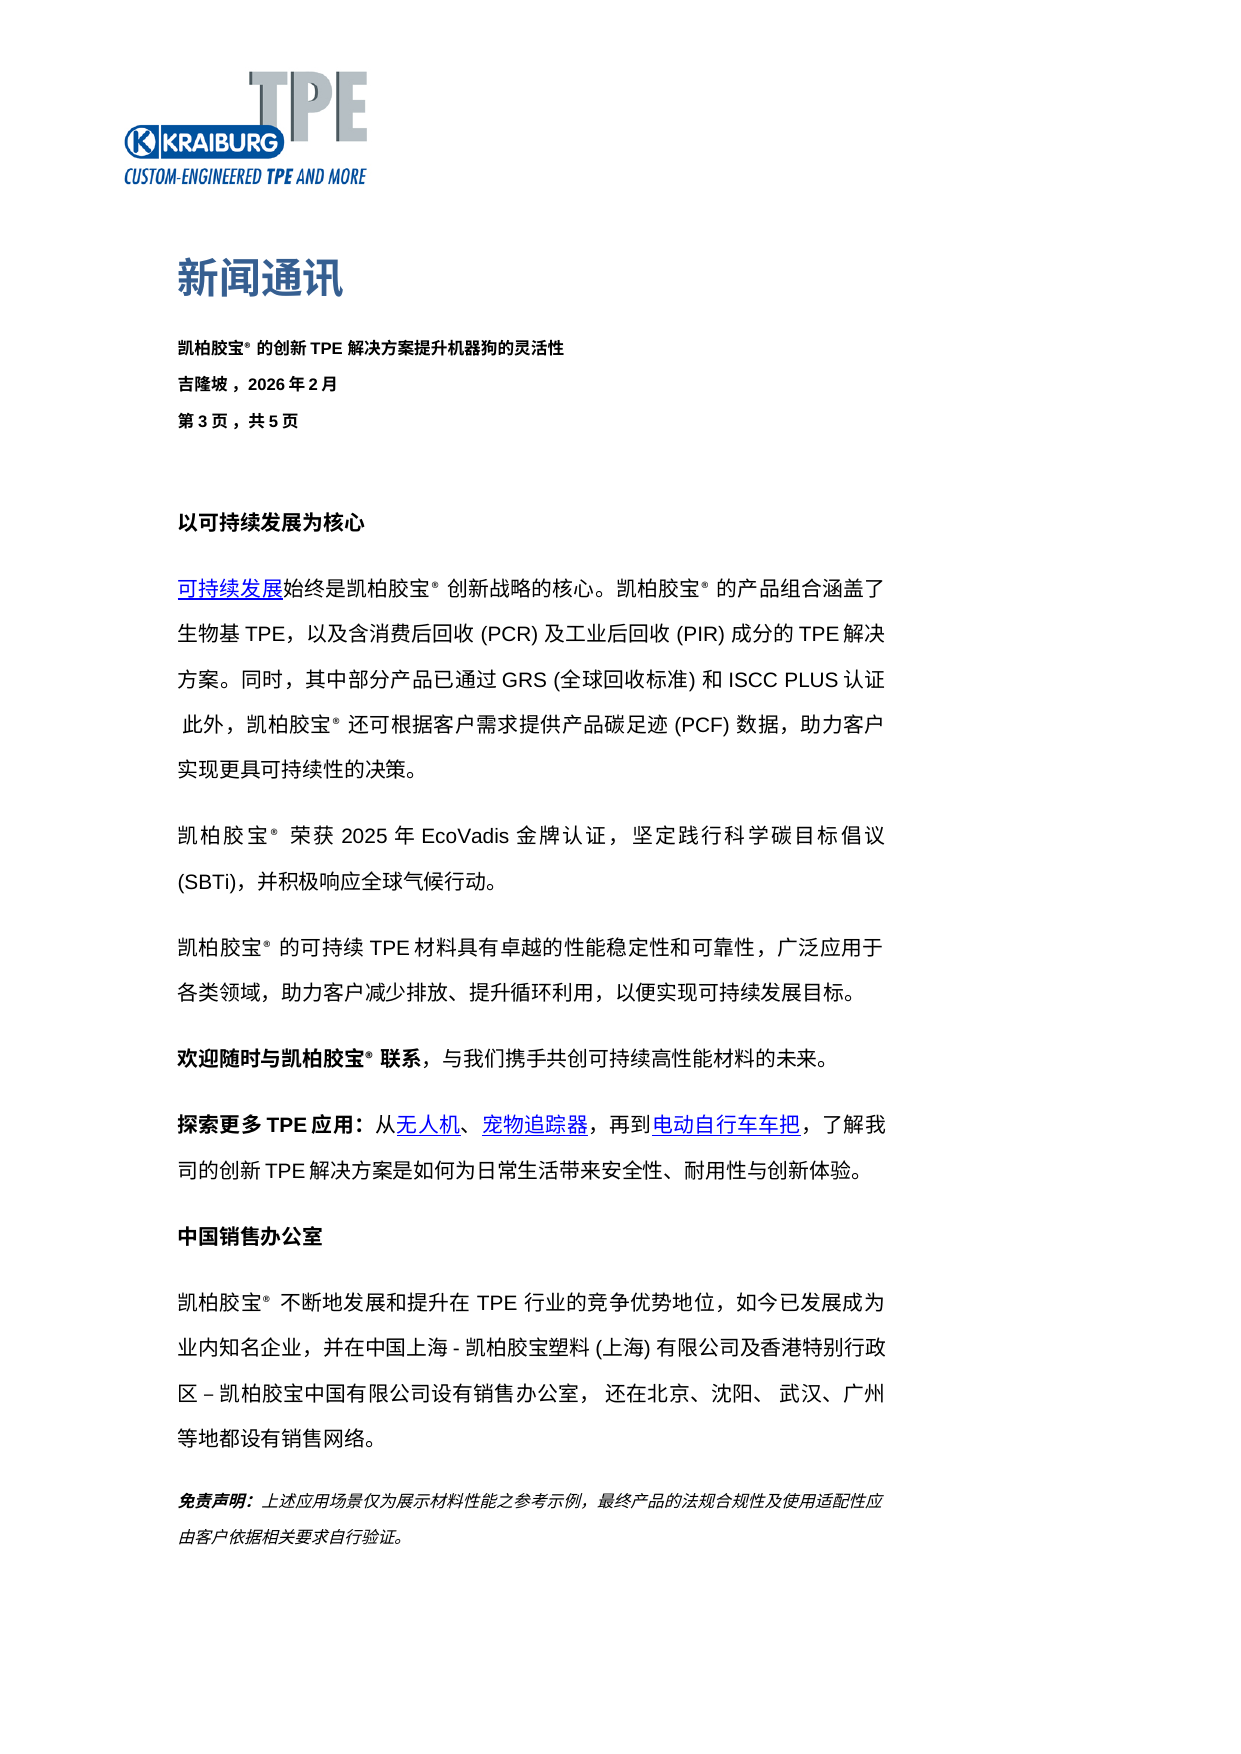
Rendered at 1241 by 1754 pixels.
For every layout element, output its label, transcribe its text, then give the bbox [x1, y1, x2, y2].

text 中国销售办公室 [177, 1220, 886, 1250]
text 欢迎随时与凯柏胶宝® 联系，与我们携手共创可持续高性能材料的未来。 [177, 1042, 886, 1073]
text 凯柏胶宝® 的可持续TPE材料具有卓越的性能稳定性和可靠性，广泛应用于各类领域，助力客户减少排放、提升循环利用，以便实现可持续发展目标。 [177, 931, 886, 1007]
text 凯柏胶宝® 不断地发展和提升在 TPE 行业的竞争优势地位，如今已发展成为业内知名企业，并在中国上海 - 凯柏胶宝塑料 (上海) 有限公司及香港特别行政区 – 凯柏胶宝中国有限公司设有销售办公室， 还在北京、沈阳、 武汉、广州等地都设有销售网络。 [177, 1286, 886, 1452]
picture [112, 55, 379, 200]
text 以可持续发展为核心 [177, 506, 886, 536]
text 免责声明：上述应用场景仅为展示材料性能之参考示例，最终产品的法规合规性及使用适配性应由客户依据相关要求自行验证。 [177, 1488, 886, 1549]
text 探索更多TPE应用：从无人机、宠物追踪器，再到电动自行车车把，了解我司的创新TPE解决方案是如何为日常生活带来安全性、耐用性与创新体验。 [177, 1109, 886, 1184]
text 可持续发展始终是凯柏胶宝® 创新战略的核心。凯柏胶宝® 的产品组合涵盖了生物基TPE，以及含消费后回收 (PCR) 及工业后回收 (PIR) 成分的TPE解决方案。同时，其中部分产品已通过GRS (全球回收标准) 和ISCC PLUS认证。 此外，凯柏胶宝® 还可根据客户需求提供产品碳足迹 (PCF) 数据，助力客户实现更具可持续性的决策。 [177, 572, 886, 784]
text 凯柏胶宝® 荣获2025年EcoVadis金牌认证，坚定践行科学碳目标倡议 (SBTi)，并积极响应全球气候行动。 [177, 819, 886, 895]
